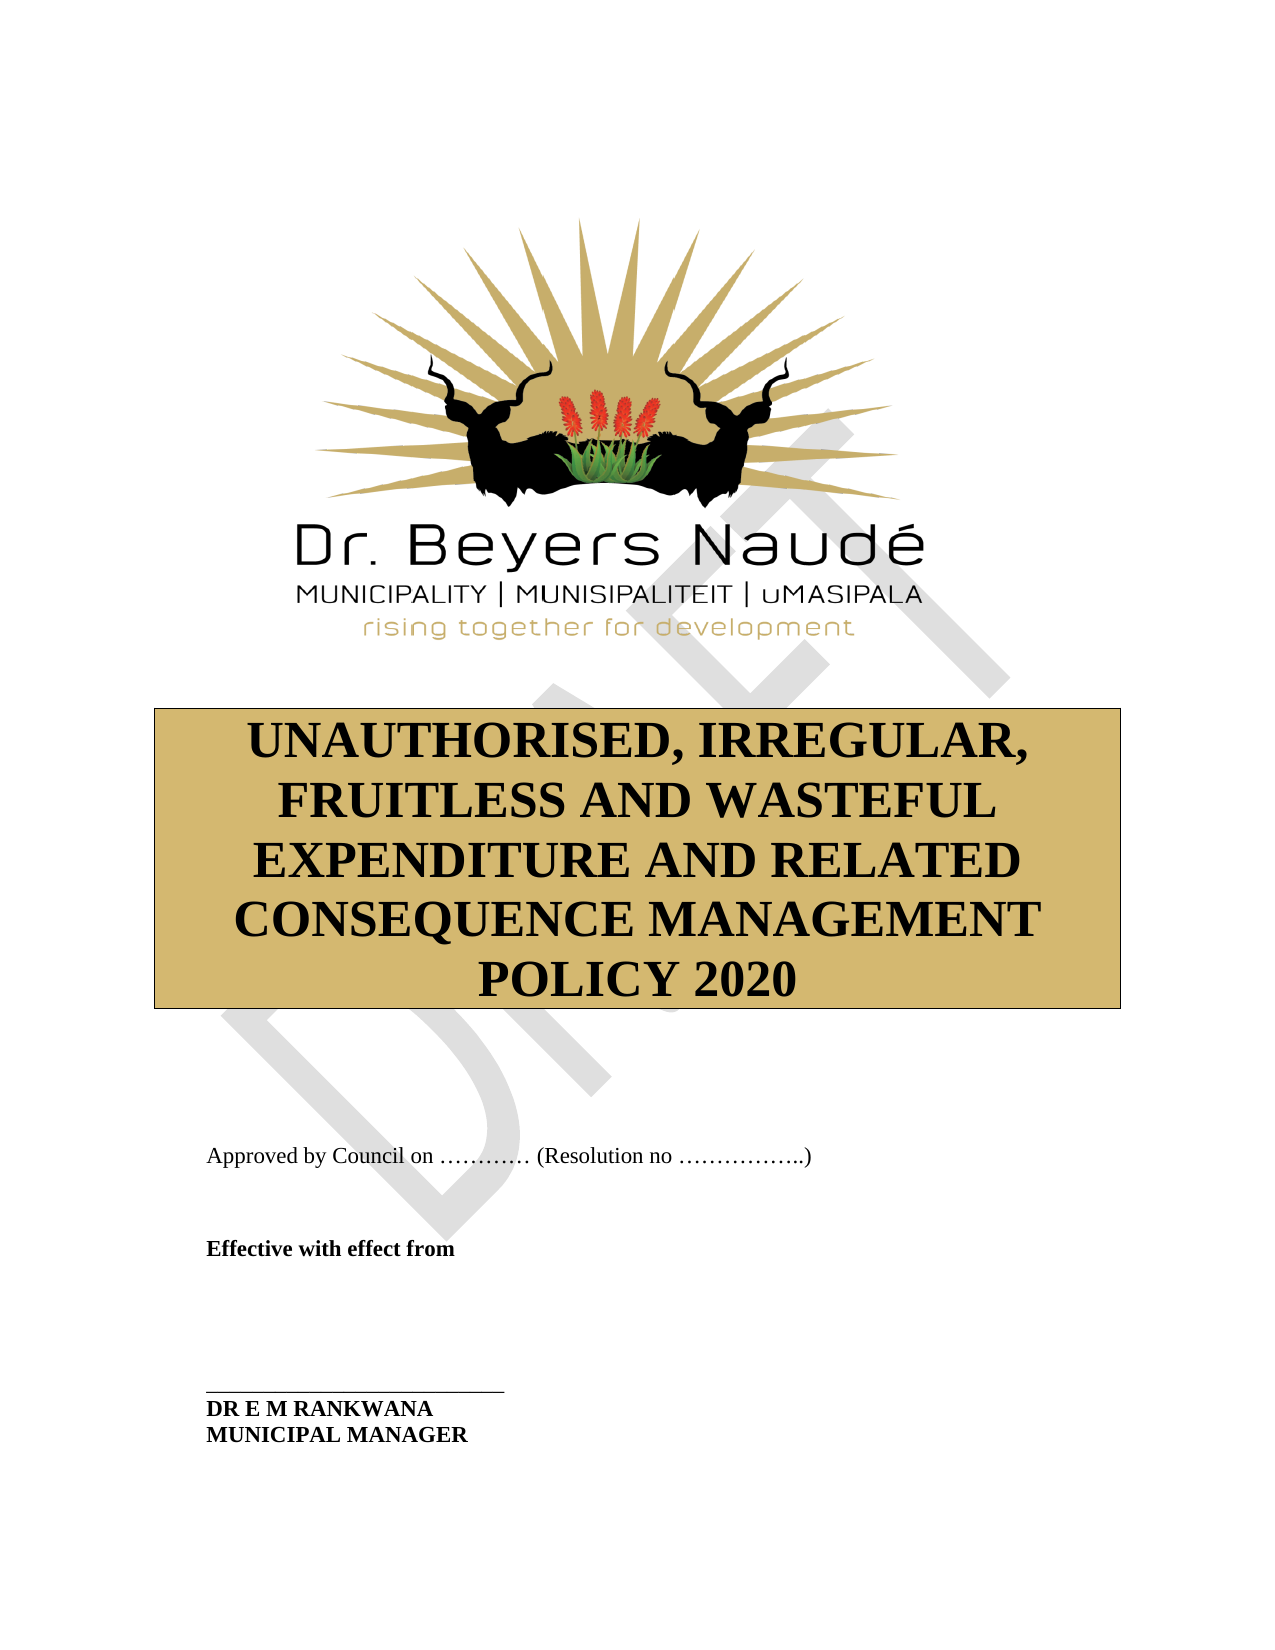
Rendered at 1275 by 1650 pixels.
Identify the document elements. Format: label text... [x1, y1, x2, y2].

text Approved by Council on ………… (Resolution no ……………..) [204, 1142, 1118, 1169]
text MUNICIPAL MANAGER [204, 1421, 1118, 1448]
text __________________________ [204, 1369, 1118, 1395]
picture [276, 203, 965, 648]
text Effective with effect from [204, 1235, 1118, 1262]
text DR E M RANKWANA [204, 1395, 1118, 1421]
table_header UNAUTHORISED, IRREGULAR, FRUITLESS AND WASTEFUL EXPENDITURE AND RELATED CONSEQUENCE MANAGEMENT POLICY 2020 [155, 709, 1120, 1008]
